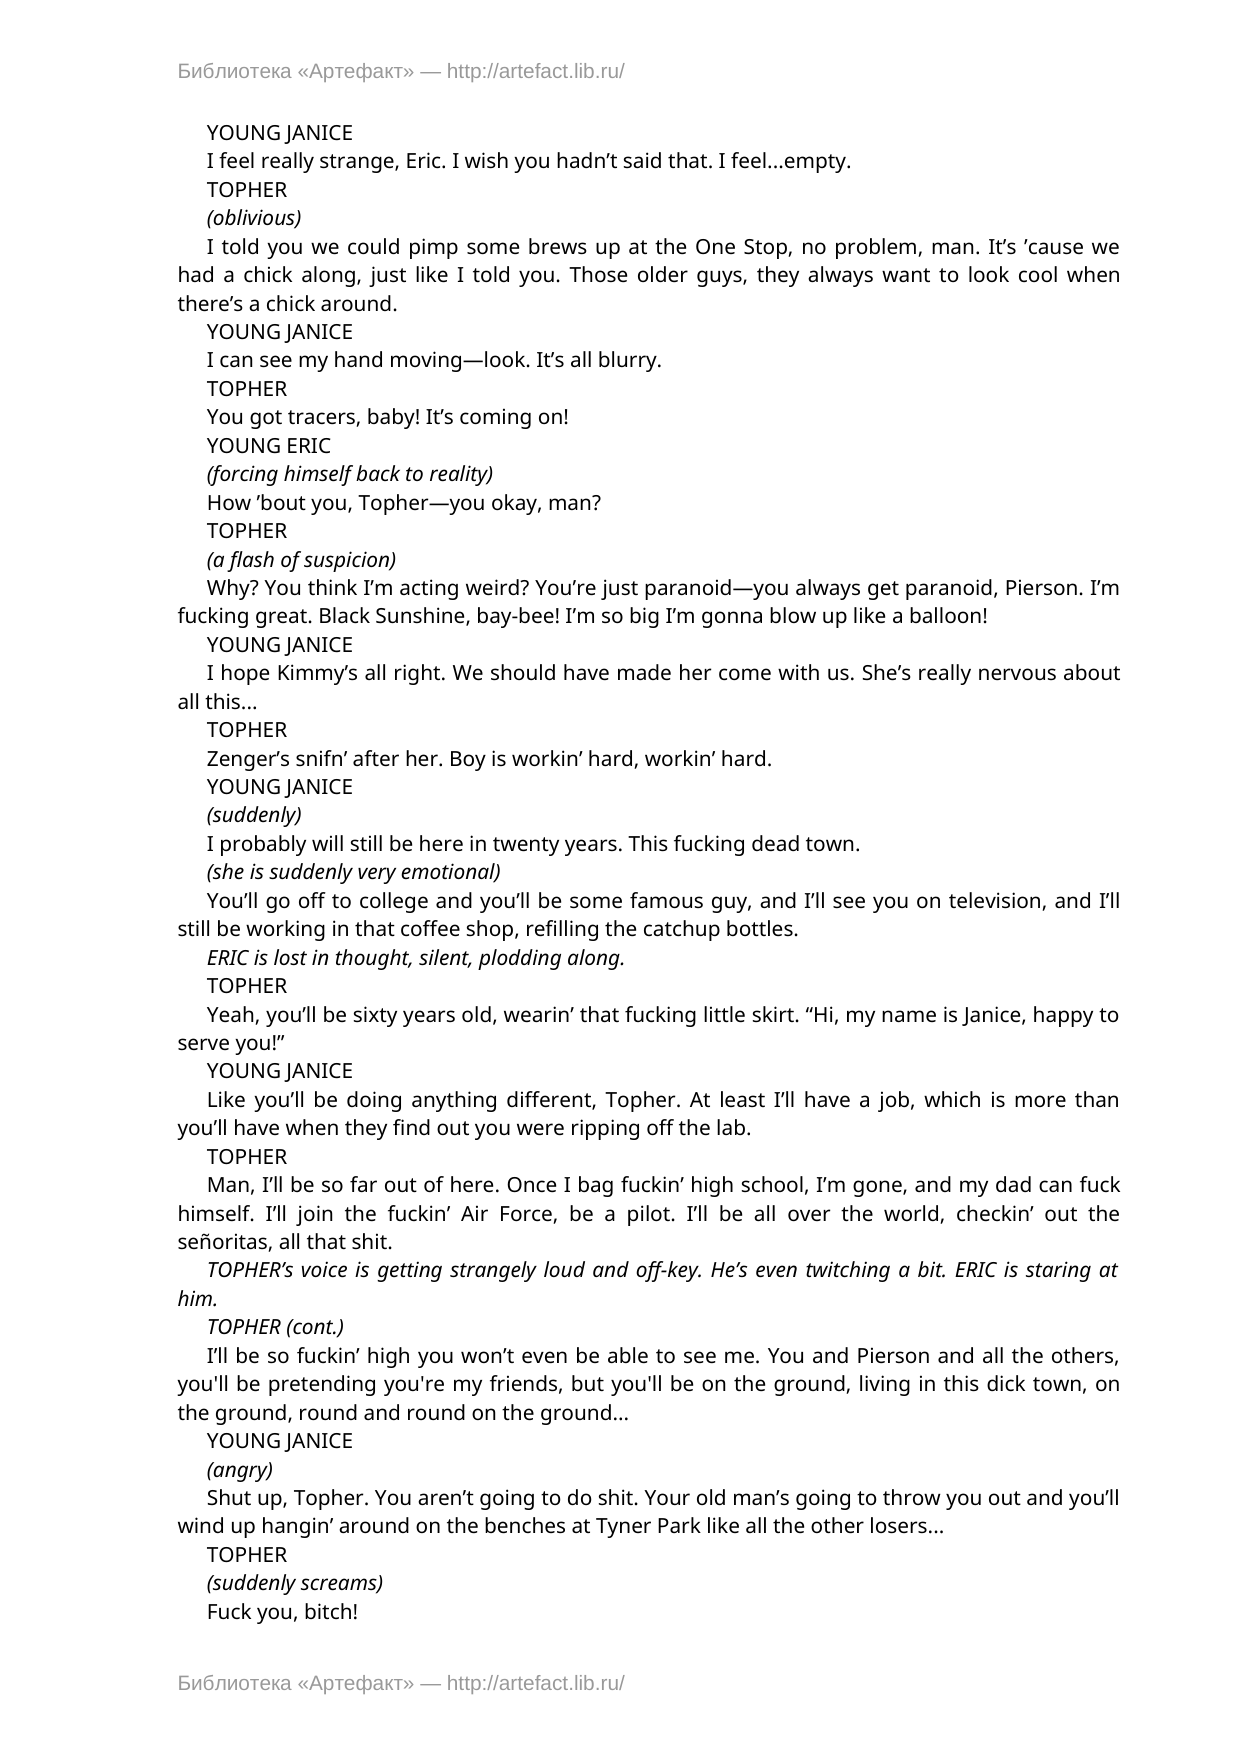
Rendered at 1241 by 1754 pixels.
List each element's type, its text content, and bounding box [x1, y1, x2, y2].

text YOUNG JANICE [177, 1426, 1122, 1455]
text TOPHER [177, 516, 1122, 545]
text How ’bout you, Topher—you okay, man? [177, 488, 1122, 516]
text (forcing himself back to reality) [177, 459, 1122, 488]
text Fuck you, bitch! [177, 1597, 1122, 1625]
text You got tracers, baby! It’s coming on! [177, 402, 1122, 431]
text YOUNG JANICE [177, 772, 1122, 801]
text Man, I’ll be so far out of here. Once I bag fuckin’ high school, I’m gone, and my dad can fuck himself. I’ll join the fuckin’ Air Force, be a pilot. I’ll be all over the world, checkin’ out the señoritas, all that shit. [177, 1170, 1122, 1256]
text (suddenly) [177, 801, 1122, 829]
text YOUNG JANICE [177, 118, 1122, 147]
text I feel really strange, Eric. I wish you hadn’t said that. I feel...empty. [177, 147, 1122, 175]
text TOPHER [177, 971, 1122, 1000]
text I probably will still be here in twenty years. This fucking dead town. [177, 829, 1122, 857]
text TOPHER [177, 175, 1122, 203]
text Yeah, you’ll be sixty years old, wearin’ that fucking little skirt. “Hi, my name is Janice, happy to serve you!” [177, 1000, 1122, 1057]
text (oblivious) [177, 203, 1122, 232]
text ERIC is lost in thought, silent, plodding along. [177, 943, 1122, 971]
text TOPHER [177, 1142, 1122, 1170]
text You’ll go off to college and you’ll be some famous guy, and I’ll see you on television, and I’ll still be working in that coffee shop, refilling the catchup bottles. [177, 886, 1122, 943]
text TOPHER [177, 715, 1122, 744]
text Like you’ll be doing anything different, Topher. At least I’ll have a job, which is more than you’ll have when they find out you were ripping off the lab. [177, 1085, 1122, 1142]
text (a flash of suspicion) [177, 545, 1122, 573]
text YOUNG JANICE [177, 630, 1122, 658]
text YOUNG ERIC [177, 431, 1122, 459]
text (angry) [177, 1455, 1122, 1483]
text TOPHER’s voice is getting strangely loud and off-key. He’s even twitching a bit. ERIC is staring at him. [177, 1256, 1122, 1312]
text I told you we could pimp some brews up at the One Stop, no problem, man. It’s ’cause we had a chick along, just like I told you. Those older guys, they always want to look cool when there’s a chick around. [177, 232, 1122, 317]
text TOPHER [177, 1540, 1122, 1568]
text YOUNG JANICE [177, 1057, 1122, 1085]
text Shut up, Topher. You aren’t going to do shit. Your old man’s going to throw you out and you’ll wind up hangin’ around on the benches at Tyner Park like all the other losers... [177, 1483, 1122, 1540]
text I’ll be so fuckin’ high you won’t even be able to see me. You and Pierson and all the others, you'll be pretending you're my friends, but you'll be on the ground, living in this dick town, on the ground, round and round on the ground... [177, 1341, 1122, 1426]
text (suddenly screams) [177, 1568, 1122, 1597]
text YOUNG JANICE [177, 317, 1122, 346]
text Why? You think I’m acting weird? You’re just paranoid—you always get paranoid, Pierson. I’m fucking great. Black Sunshine, bay-bee! I’m so big I’m gonna blow up like a balloon! [177, 573, 1122, 630]
text Zenger’s snifn’ after her. Boy is workin’ hard, workin’ hard. [177, 744, 1122, 772]
text TOPHER [177, 374, 1122, 402]
text I can see my hand moving—look. It’s all blurry. [177, 346, 1122, 374]
text (she is suddenly very emotional) [177, 857, 1122, 886]
text TOPHER (cont.) [177, 1312, 1122, 1341]
text I hope Kimmy’s all right. We should have made her come with us. She’s really nervous about all this... [177, 658, 1122, 715]
